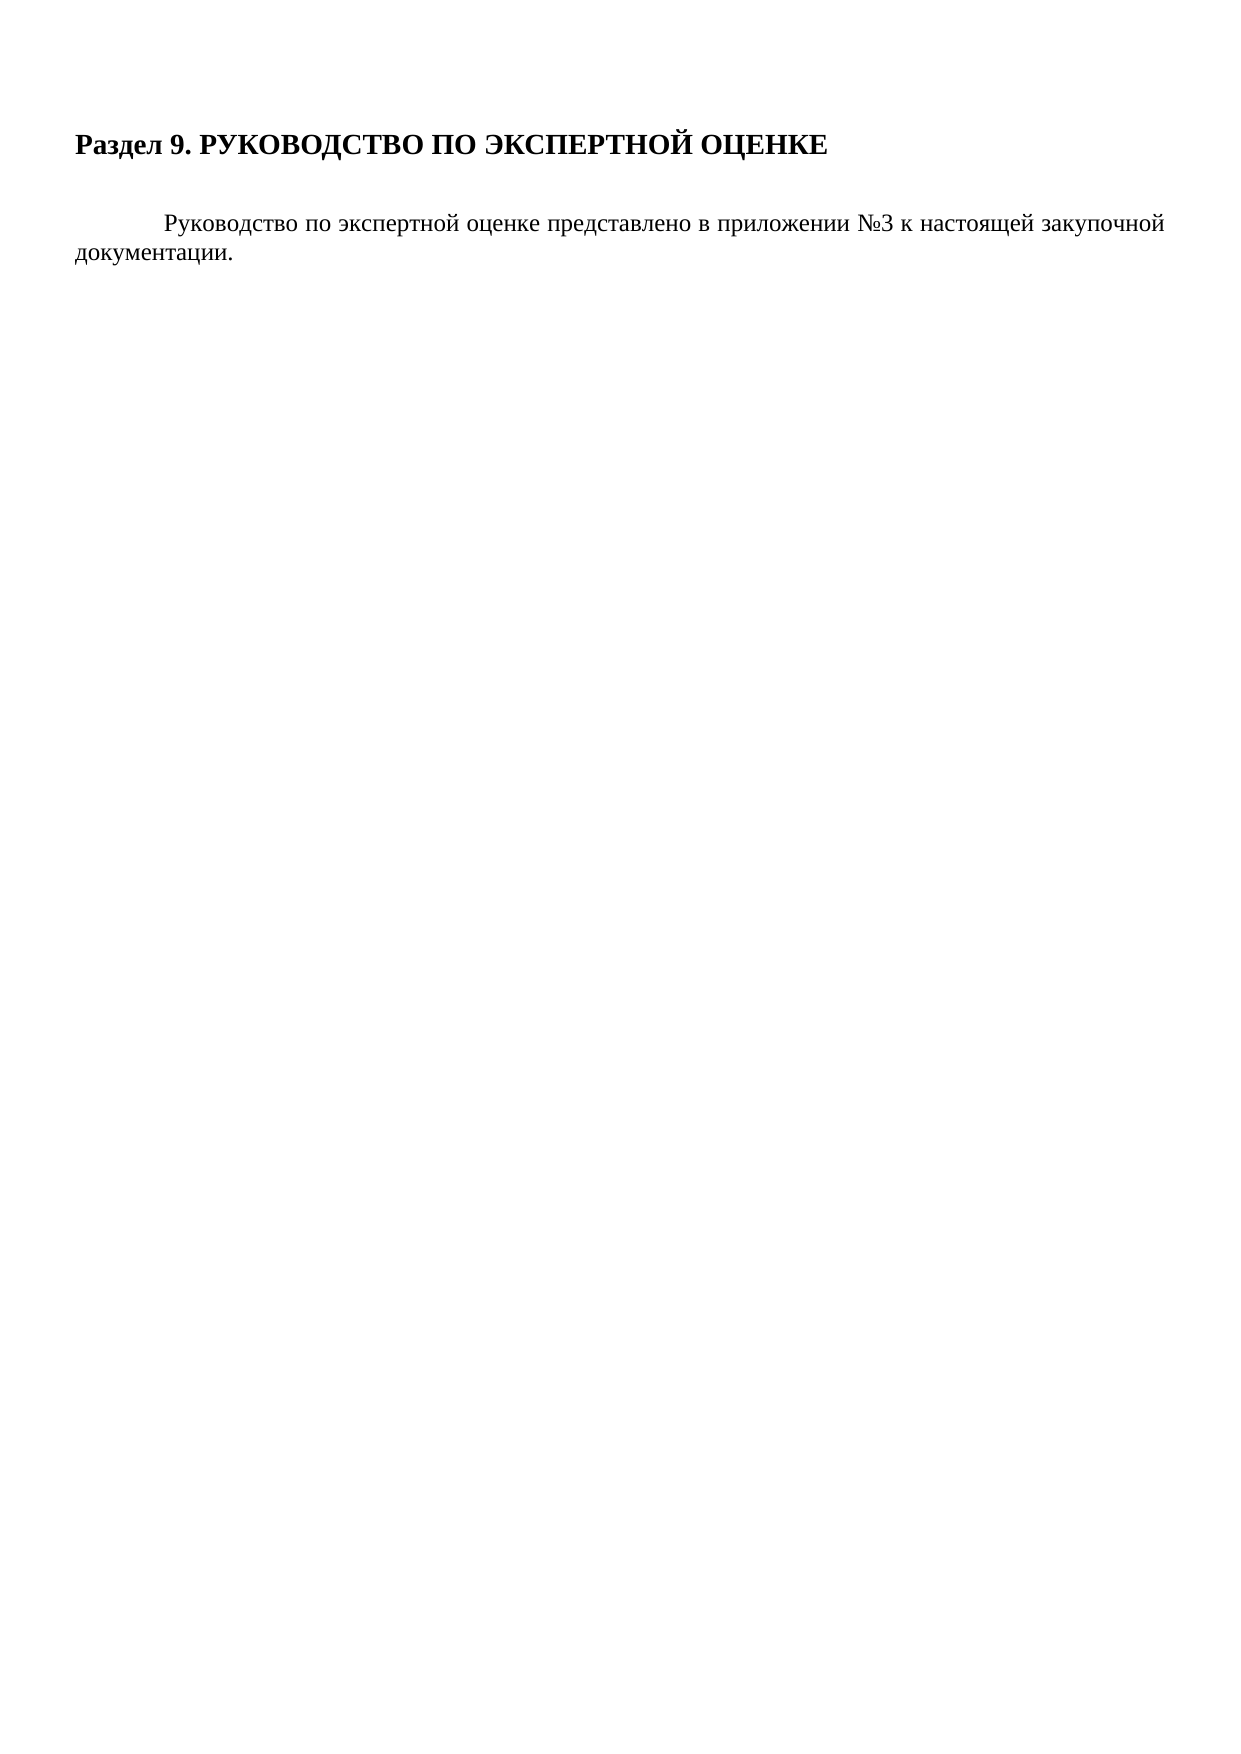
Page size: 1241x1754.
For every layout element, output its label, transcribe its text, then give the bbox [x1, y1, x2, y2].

subtitle Раздел 9. РУКОВОДСТВО ПО ЭКСПЕРТНОЙ ОЦЕНКЕ [75, 127, 1165, 161]
text Руководство по экспертной оценке представлено в приложении №3 к настоящей закупочной документации. [75, 208, 1165, 266]
